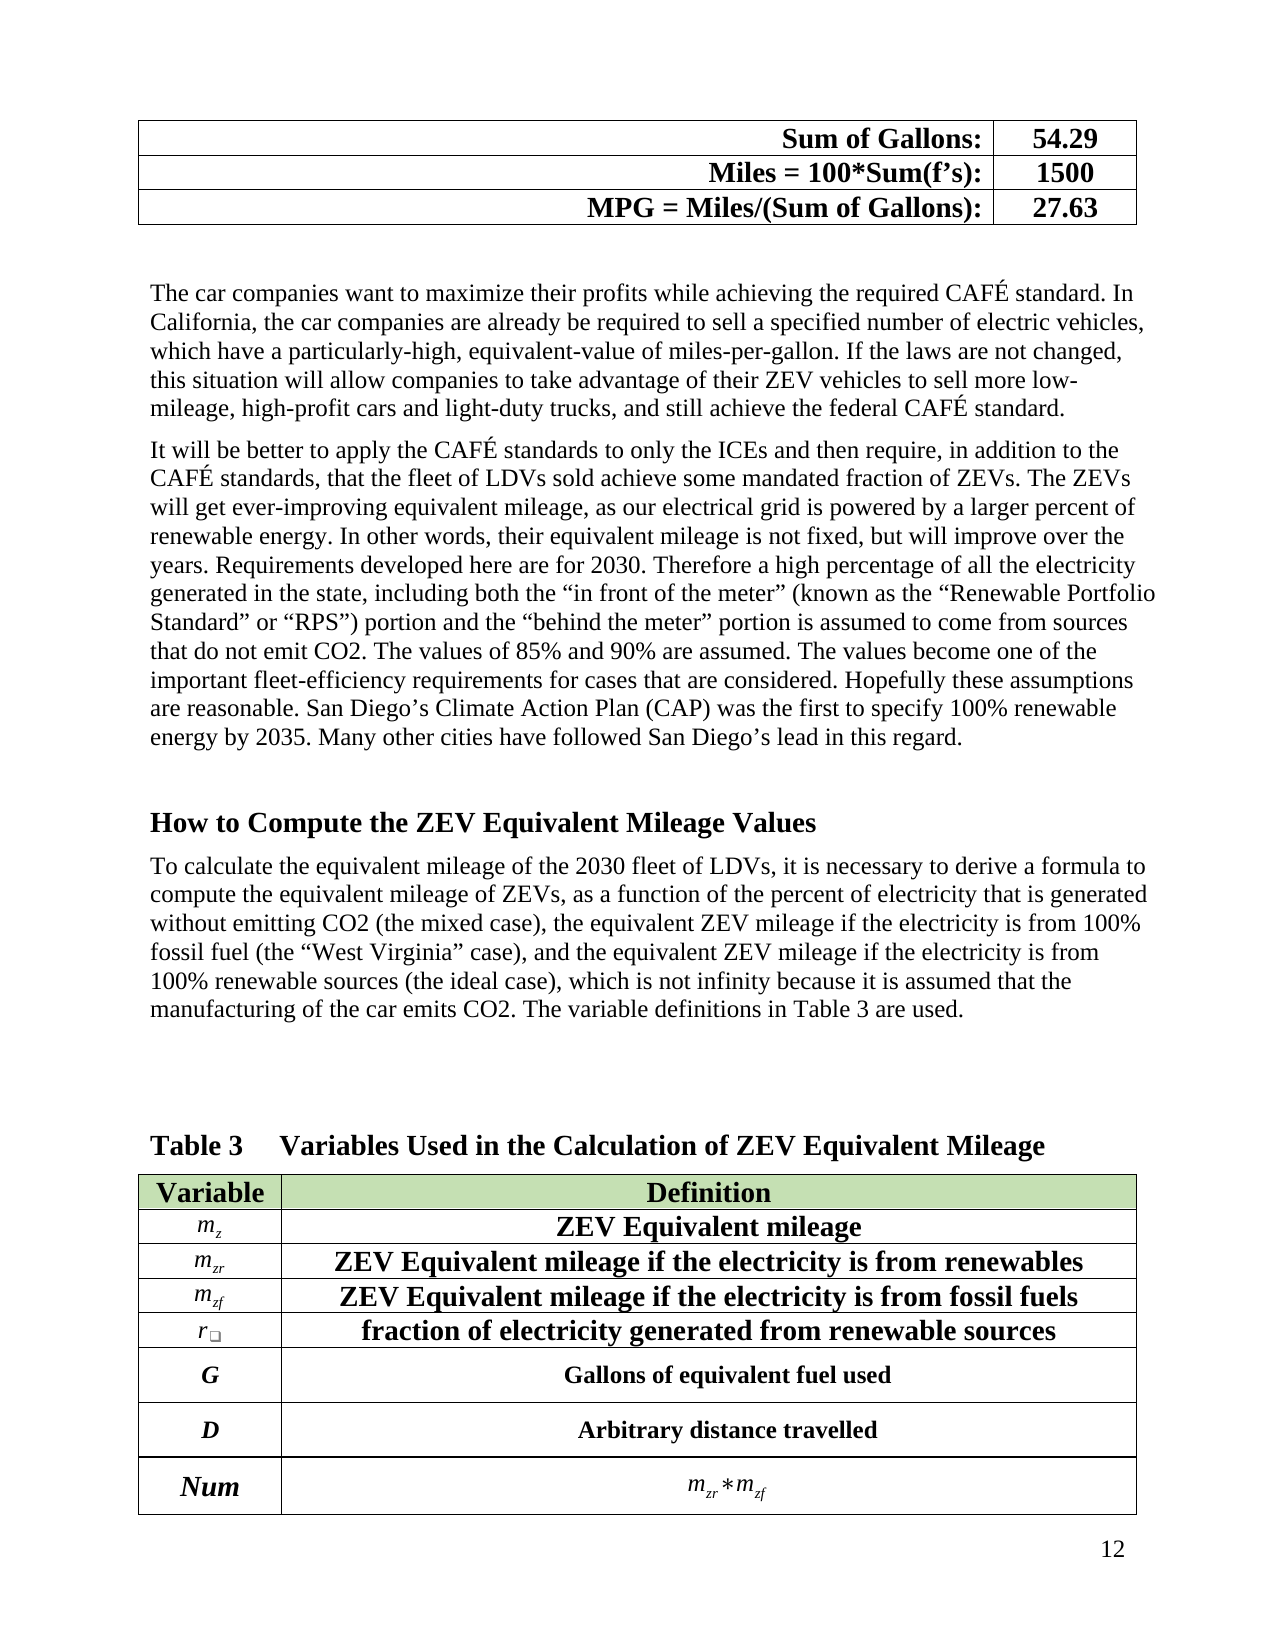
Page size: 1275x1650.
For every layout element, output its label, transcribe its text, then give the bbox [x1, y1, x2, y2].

table_cell 27.63 [994, 190, 1136, 224]
table_cell 54.29 [994, 121, 1136, 154]
table_cell fraction of electricity generated from renewable sources [282, 1313, 1136, 1347]
table_cell [139, 1279, 281, 1312]
table_cell [139, 1244, 281, 1278]
table_cell Gallons of equivalent fuel used [282, 1348, 1136, 1402]
table_cell [139, 1313, 281, 1347]
text To calculate the equivalent mileage of the 2030 fleet of LDVs, it is necessary to derive a formula to compute the equivalent mileage of ZEVs, as a function of the percent of electricity that is generated without emitting CO2 (the mixed case), the equivalent ZEV mileage if the electricity is from 100% fossil fuel (the “West Virginia” case), and the equivalent ZEV mileage if the electricity is from 100% renewable sources (the ideal case), which is not infinity because it is assumed that the manufacturing of the car emits CO2. The variable definitions in Table 3 are used. [150, 851, 1162, 1023]
table_cell Num [139, 1458, 281, 1514]
table_cell Arbitrary distance travelled [282, 1403, 1136, 1456]
table_cell [139, 1210, 281, 1243]
text It will be better to apply the CAFÉ standards to only the ICEs and then require, in addition to the CAFÉ standards, that the fleet of LDVs sold achieve some mandated fraction of ZEVs. The ZEVs will get ever-improving equivalent mileage, as our electrical grid is powered by a larger percent of renewable energy. In other words, their equivalent mileage is not fixed, but will improve over the years. Requirements developed here are for 2030. Therefore a high percentage of all the electricity generated in the state, including both the “in front of the meter” (known as the “Renewable Portfolio Standard” or “RPS”) portion and the “behind the meter” portion is assumed to come from sources that do not emit CO2. The values of 85% and 90% are assumed. The values become one of the important fleet-efficiency requirements for cases that are considered. Hopefully these assumptions are reasonable. San Diego’s Climate Action Plan (CAP) was the first to specify 100% renewable energy by 2035. Many other cities have followed San Diego’s lead in this regard. [150, 435, 1162, 751]
table_cell D [139, 1403, 281, 1456]
table_cell Miles = 100*Sum(f’s): [139, 156, 993, 189]
table_cell MPG = Miles/(Sum of Gallons): [139, 190, 993, 224]
table_cell ZEV Equivalent mileage [282, 1210, 1136, 1243]
table_header Variable [139, 1175, 281, 1208]
table_header Definition [282, 1175, 1136, 1208]
table_cell [282, 1458, 1136, 1514]
table_cell G [139, 1348, 281, 1402]
table_cell ZEV Equivalent mileage if the electricity is from renewables [282, 1244, 1136, 1278]
table_cell 1500 [994, 156, 1136, 189]
table_cell Sum of Gallons: [139, 121, 993, 154]
text The car companies want to maximize their profits while achieving the required CAFÉ standard. In California, the car companies are already be required to sell a specified number of electric vehicles, which have a particularly-high, equivalent-value of miles-per-gallon. If the laws are not changed, this situation will allow companies to take advantage of their ZEV vehicles to sell more low-mileage, high-profit cars and light-duty trucks, and still achieve the federal CAFÉ standard. [150, 278, 1162, 422]
table_cell ZEV Equivalent mileage if the electricity is from fossil fuels [282, 1279, 1136, 1312]
text How to Compute the ZEV Equivalent Mileage Values [150, 805, 1125, 838]
text Table 3 Variables Used in the Calculation of ZEV Equivalent Mileage [150, 1128, 1200, 1161]
